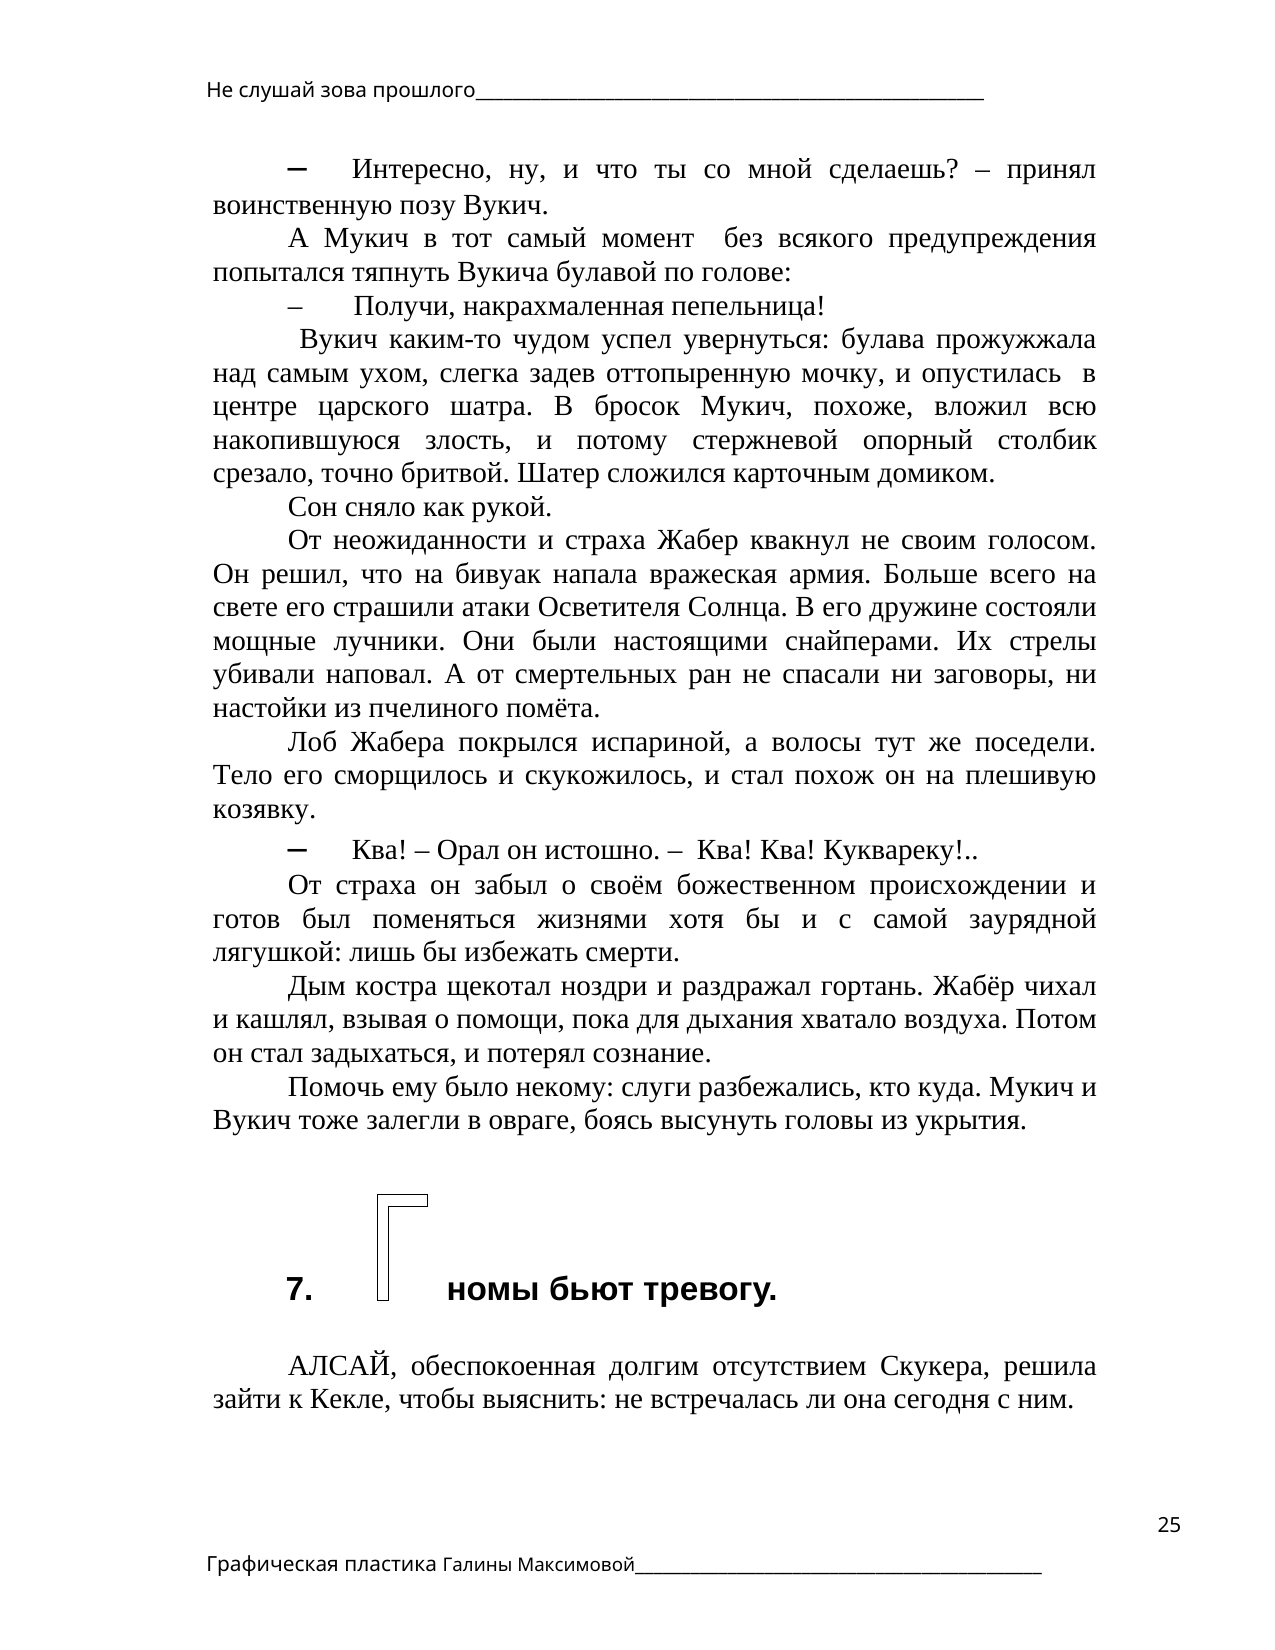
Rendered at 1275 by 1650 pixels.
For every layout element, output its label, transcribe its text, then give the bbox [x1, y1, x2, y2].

text АЛСАЙ, обеспокоенная долгим отсутствием Скукера, решила зайти к Кекле, чтобы выяснить: не встречалась ли она сегодня с ним. [213, 1348, 1097, 1415]
text Дым костра щекотал ноздри и раздражал гортань. Жабёр чихал и кашлял, взывая о помощи, пока для дыхания хватало воздуха. Потом он стал задыхаться, и потерял сознание. [213, 968, 1097, 1069]
text – Получи, накрахмаленная пепельница! [213, 288, 1097, 321]
text А Мукич в тот самый момент без всякого предупреждения попытался тяпнуть Вукича булавой по голове: [213, 221, 1097, 288]
subtitle 7. номы бьют тревогу. [138, 1194, 1097, 1308]
text Вукич каким-то чудом успел увернуться: булава прожужжала над самым ухом, слегка задев оттопыренную мочку, и опустилась в центре царского шатра. В бросок Мукич, похоже, вложил всю накопившуюся злость, и потому стержневой опорный столбик срезало, точно бритвой. Шатер сложился карточным домиком. [213, 321, 1097, 489]
text Лоб Жабера покрылся испариной, а волосы тут же поседели. Тело его сморщилось и скукожилось, и стал похож он на плешивую козявку. [213, 724, 1097, 824]
text От страха он забыл о своём божественном происхождении и готов был поменяться жизнями хотя бы и с самой заурядной лягушкой: лишь бы избежать смерти. [213, 867, 1097, 968]
text Помочь ему было некому: слуги разбежались, кто куда. Мукич и Вукич тоже залегли в овраге, боясь высунуть головы из укрытия. [213, 1069, 1097, 1136]
list Ква! – Орал он истошно. – Ква! Ква! Куквареку!.. [213, 824, 1097, 867]
list Интересно, ну, и что ты со мной сделаешь? – принял воинственную позу Вукич. [213, 144, 1097, 221]
text Сон сняло как рукой. [213, 489, 1097, 522]
text От неожиданности и страха Жабер квакнул не своим голосом. Он решил, что на бивуак напала вражеская армия. Больше всего на свете его страшили атаки Осветителя Солнца. В его дружине состояли мощные лучники. Они были настоящими снайперами. Их стрелы убивали наповал. А от смертельных ран не спасали ни заговоры, ни настойки из пчелиного помёта. [213, 522, 1097, 724]
